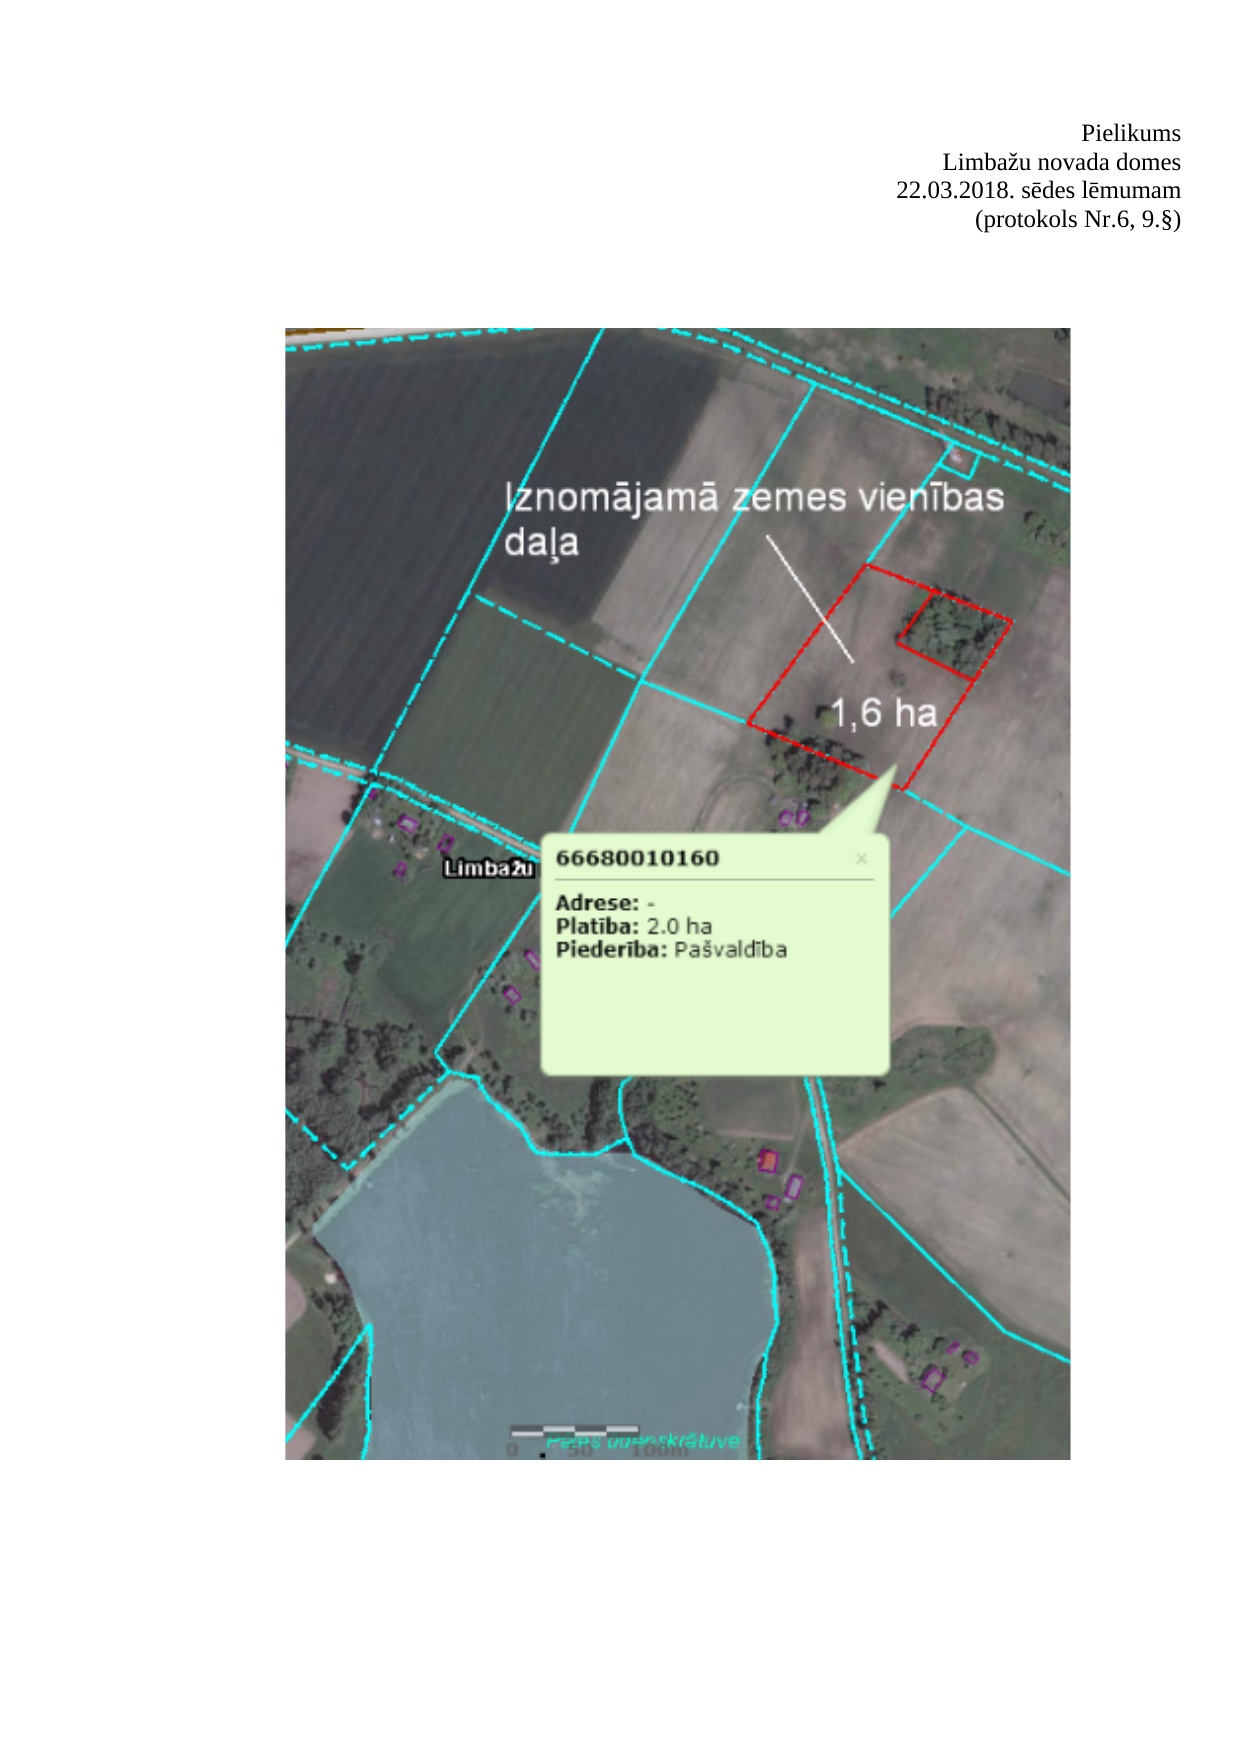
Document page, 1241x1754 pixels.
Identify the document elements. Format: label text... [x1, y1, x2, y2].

text (protokols Nr.6, 9.§) [177, 204, 1181, 233]
text Limbažu novada domes [177, 147, 1181, 176]
text Pielikums [177, 118, 1181, 147]
picture [285, 328, 1073, 1460]
text 22.03.2018. sēdes lēmumam [177, 176, 1181, 204]
